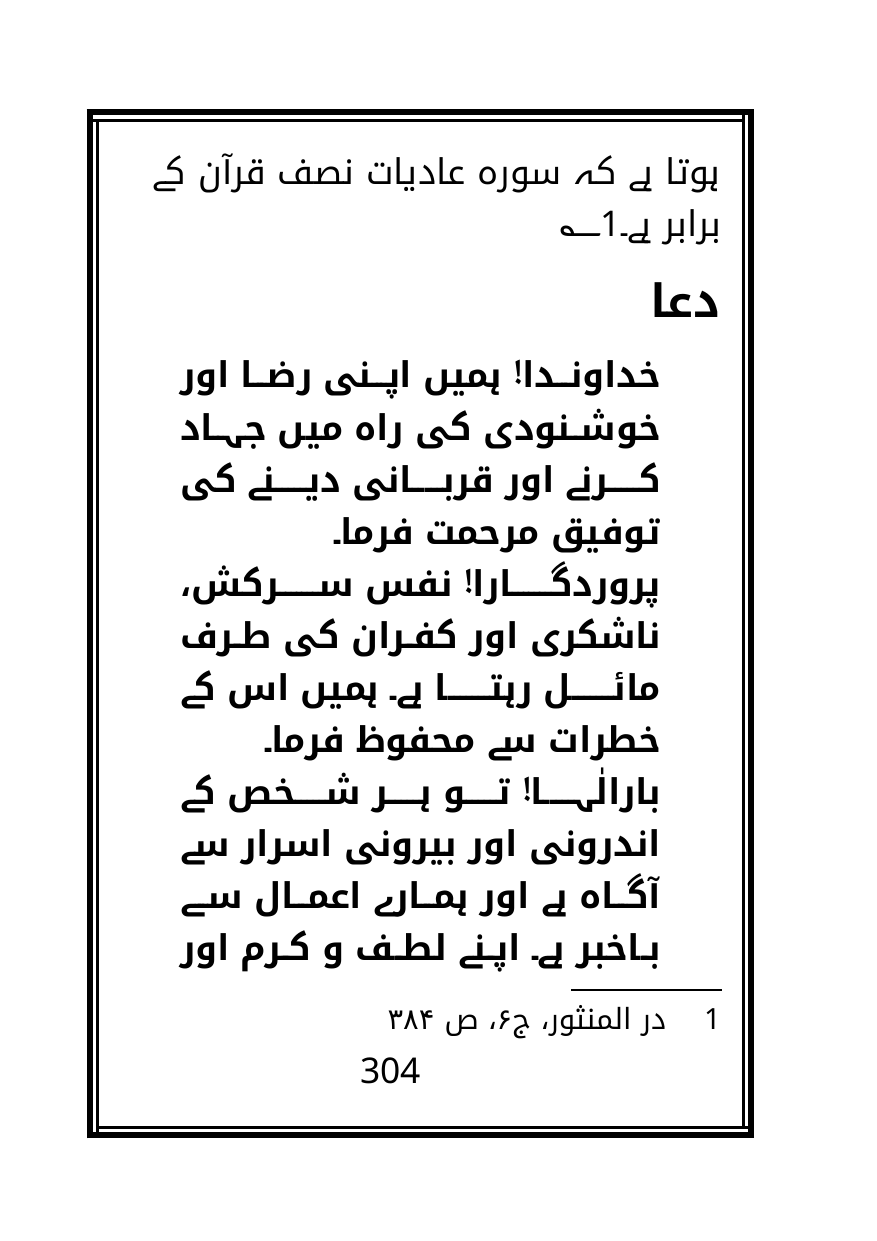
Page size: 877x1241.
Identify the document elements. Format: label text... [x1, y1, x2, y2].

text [120, 142, 721, 247]
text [180, 763, 661, 971]
subtitle دعا [120, 259, 721, 346]
text پروردگارا! نفس سرکش، ناشکری اور کفران کی طرف مائل رہتا ہے۔ ہمیں اس کے خطرات سے محفوظ فرما۔ [180, 554, 661, 763]
text خداوندا! ہمیں اپنی رضا اور خوشنودی کی راہ میں جہاد کرنے اور قربانی دینے کی توفیق مرحمت فرما۔ [180, 346, 661, 554]
